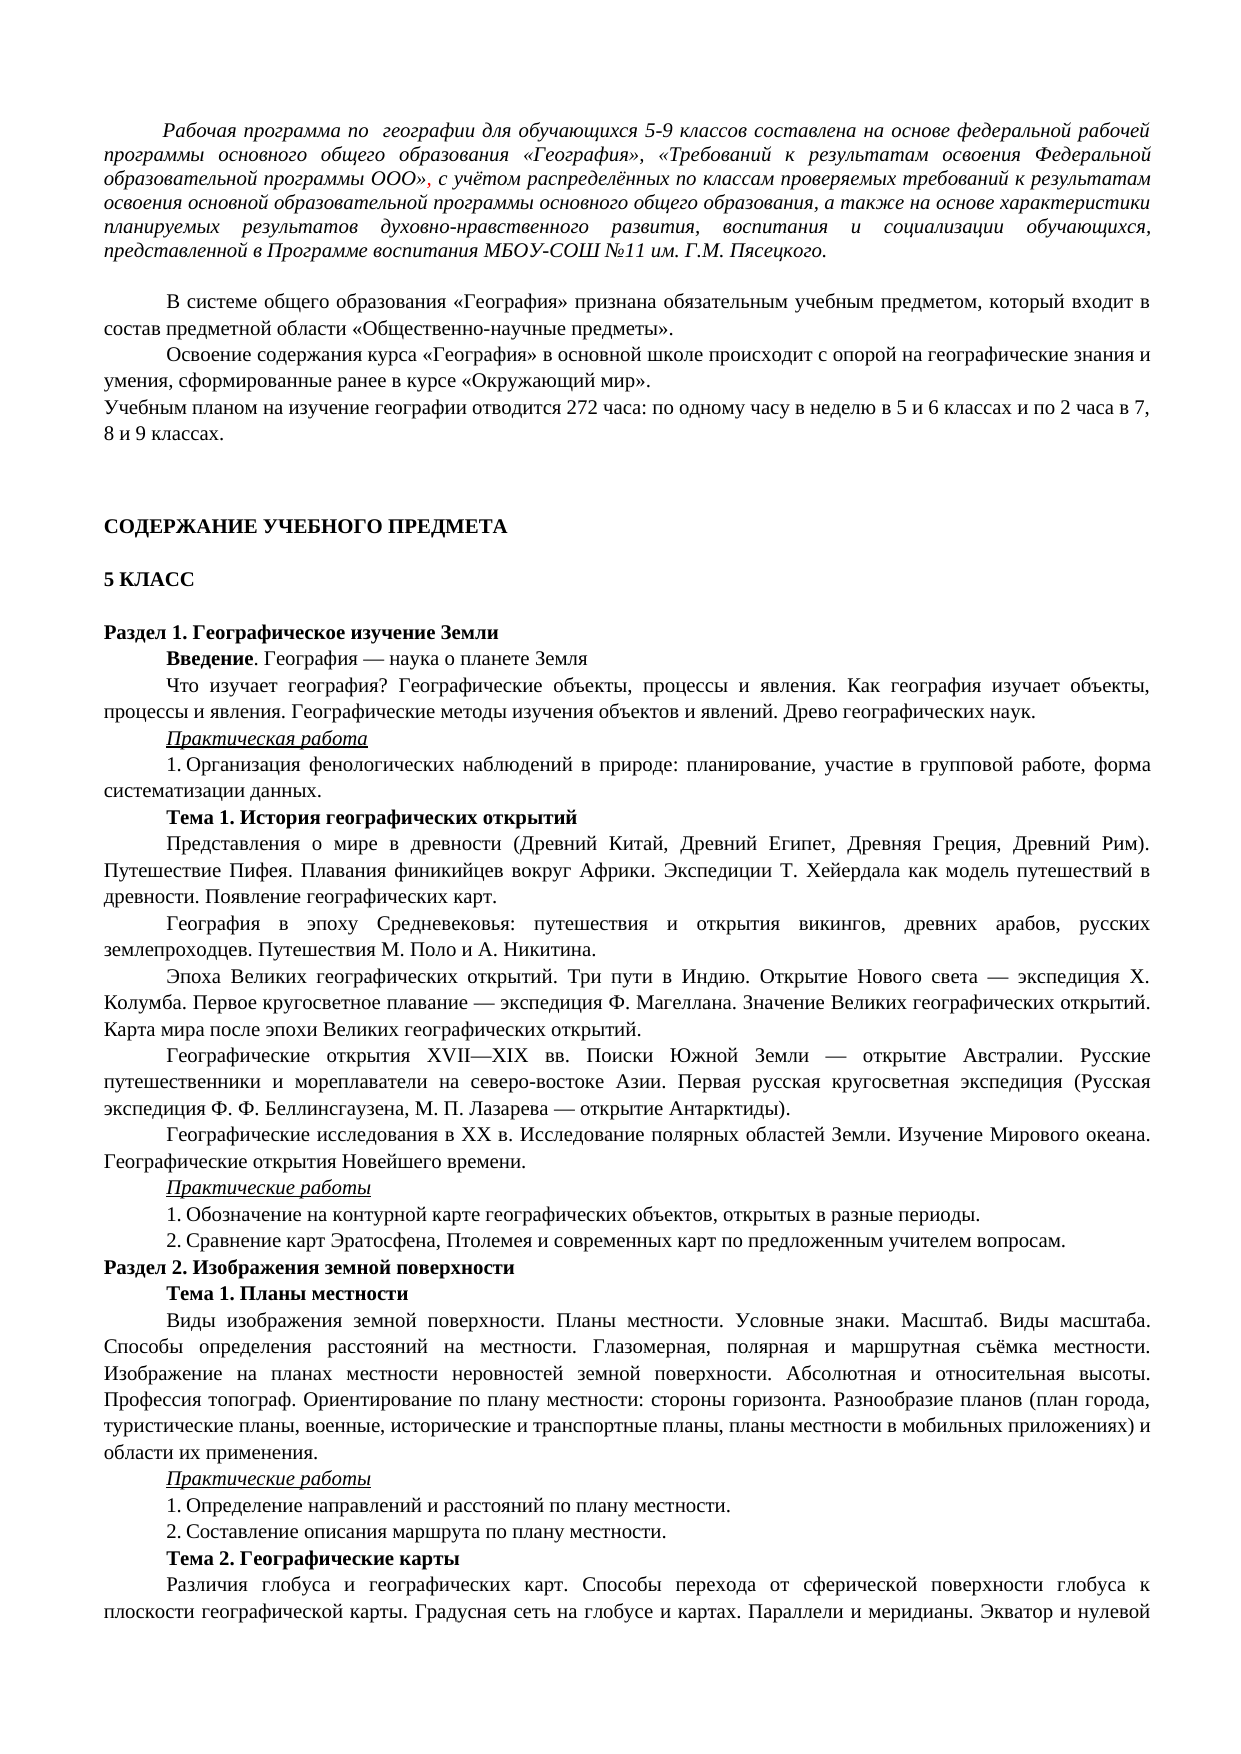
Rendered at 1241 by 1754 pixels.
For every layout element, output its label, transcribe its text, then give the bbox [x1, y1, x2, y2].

text Эпоха Великих географических открытий. Три пути в Индию. Открытие Нового света — экспедиция Х. Колумба. Первое кругосветное плавание — экспедиция Ф. Магеллана. Значение Великих географических открытий. Карта мира после эпохи Великих географических открытий. [103, 964, 1152, 1041]
text Тема 1. История географических открытий [103, 805, 1152, 829]
text География в эпоху Средневековья: путешествия и открытия викингов, древних арабов, русских землепроходцев. Путешествия М. Поло и А. Никитина. [103, 911, 1152, 961]
text Виды изображения земной поверхности. Планы местности. Условные знаки. Масштаб. Виды масштаба. Способы определения расстояний на местности. Глазомерная, полярная и маршрутная съёмка местности. Изображение на планах местности неровностей земной поверхности. Абсолютная и относительная высоты. Профессия топограф. Ориентирование по плану местности: стороны горизонта. Разнообразие планов (план города, туристические планы, военные, исторические и транспортные планы, планы местности в мобильных приложениях) и области их применения. [103, 1308, 1152, 1464]
text 1. Организация фенологических наблюдений в природе: планирование, участие в групповой работе, форма систематизации данных. [103, 752, 1152, 802]
text Географические исследования в ХХ в. Исследование полярных областей Земли. Изучение Мирового океана. Географические открытия Новейшего времени. [103, 1122, 1152, 1173]
text Раздел 1. Географическое изучение Земли [103, 620, 1152, 644]
text Географические открытия XVII—XIX вв. Поиски Южной Земли — открытие Австралии. Русские путешественники и мореплаватели на северо-востоке Азии. Первая русская кругосветная экспедиция (Русская экспедиция Ф. Ф. Беллинсгаузена, М. П. Лазарева — открытие Антарктиды). [103, 1043, 1152, 1120]
text Рабочая программа по географии для обучающихся 5-9 классов составлена на основе федеральной рабочей программы основного общего образования «География», «Требований к результатам освоения Федеральной образовательной программы ООО», с учётом распределённых по классам проверяемых требований к результатам освоения основной образовательной программы основного общего образования, а также на основе характеристики планируемых результатов духовно-нравственного развития, воспитания и социализации обучающихся, представленной в Программе воспитания МБОУ-СОШ №11 им. Г.М. Пясецкого. [103, 118, 1152, 262]
text Что изучает география? Географические объекты, процессы и явления. Как география изучает объекты, процессы и явления. Географические методы изучения объектов и явлений. Древо географических наук. [103, 673, 1152, 723]
text 2. Сравнение карт Эратосфена, Птолемея и современных карт по предложенным учителем вопросам. [103, 1228, 1152, 1252]
text Практические работы [103, 1466, 1152, 1490]
text 2. Составление описания маршрута по плану местности. [103, 1519, 1152, 1543]
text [103, 1572, 1152, 1623]
text Введение. География — наука о планете Земля [103, 646, 1152, 670]
text Тема 1. Планы местности [103, 1281, 1152, 1305]
text Представления о мире в древности (Древний Китай, Древний Египет, Древняя Греция, Древний Рим). Путешествие Пифея. Плавания финикийцев вокруг Африки. Экспедиции Т. Хейердала как модель путешествий в древности. Появление географических карт. [103, 831, 1152, 908]
text 1. Определение направлений и расстояний по плану мест­ности. [103, 1493, 1152, 1517]
text Практическая работа [103, 726, 1152, 749]
text Практические работы [103, 1175, 1152, 1199]
text Тема 2. Географические карты [103, 1546, 1152, 1570]
text В системе общего образования «География» признана обязательным учебным предметом, который входит в состав предметной области «Общественно-научные предметы». [103, 289, 1152, 339]
text СОДЕРЖАНИЕ УЧЕБНОГО ПРЕДМЕТА [103, 514, 1152, 538]
text Учебным планом на изучение географии отводится 272 часа: по одному часу в неделю в 5 и 6 классах и по 2 часа в 7, 8 и 9 классах. [103, 395, 1152, 445]
text Раздел 2. Изображения земной поверхности [103, 1255, 1152, 1279]
text Освоение содержания курса «География» в основной школе происходит с опорой на географические знания и умения, сформированные ранее в курсе «Окружающий мир». [103, 342, 1152, 392]
text 5 КЛАСС [103, 567, 1152, 591]
text 1. Обозначение на контурной карте географических объектов, открытых в разные периоды. [103, 1202, 1152, 1226]
